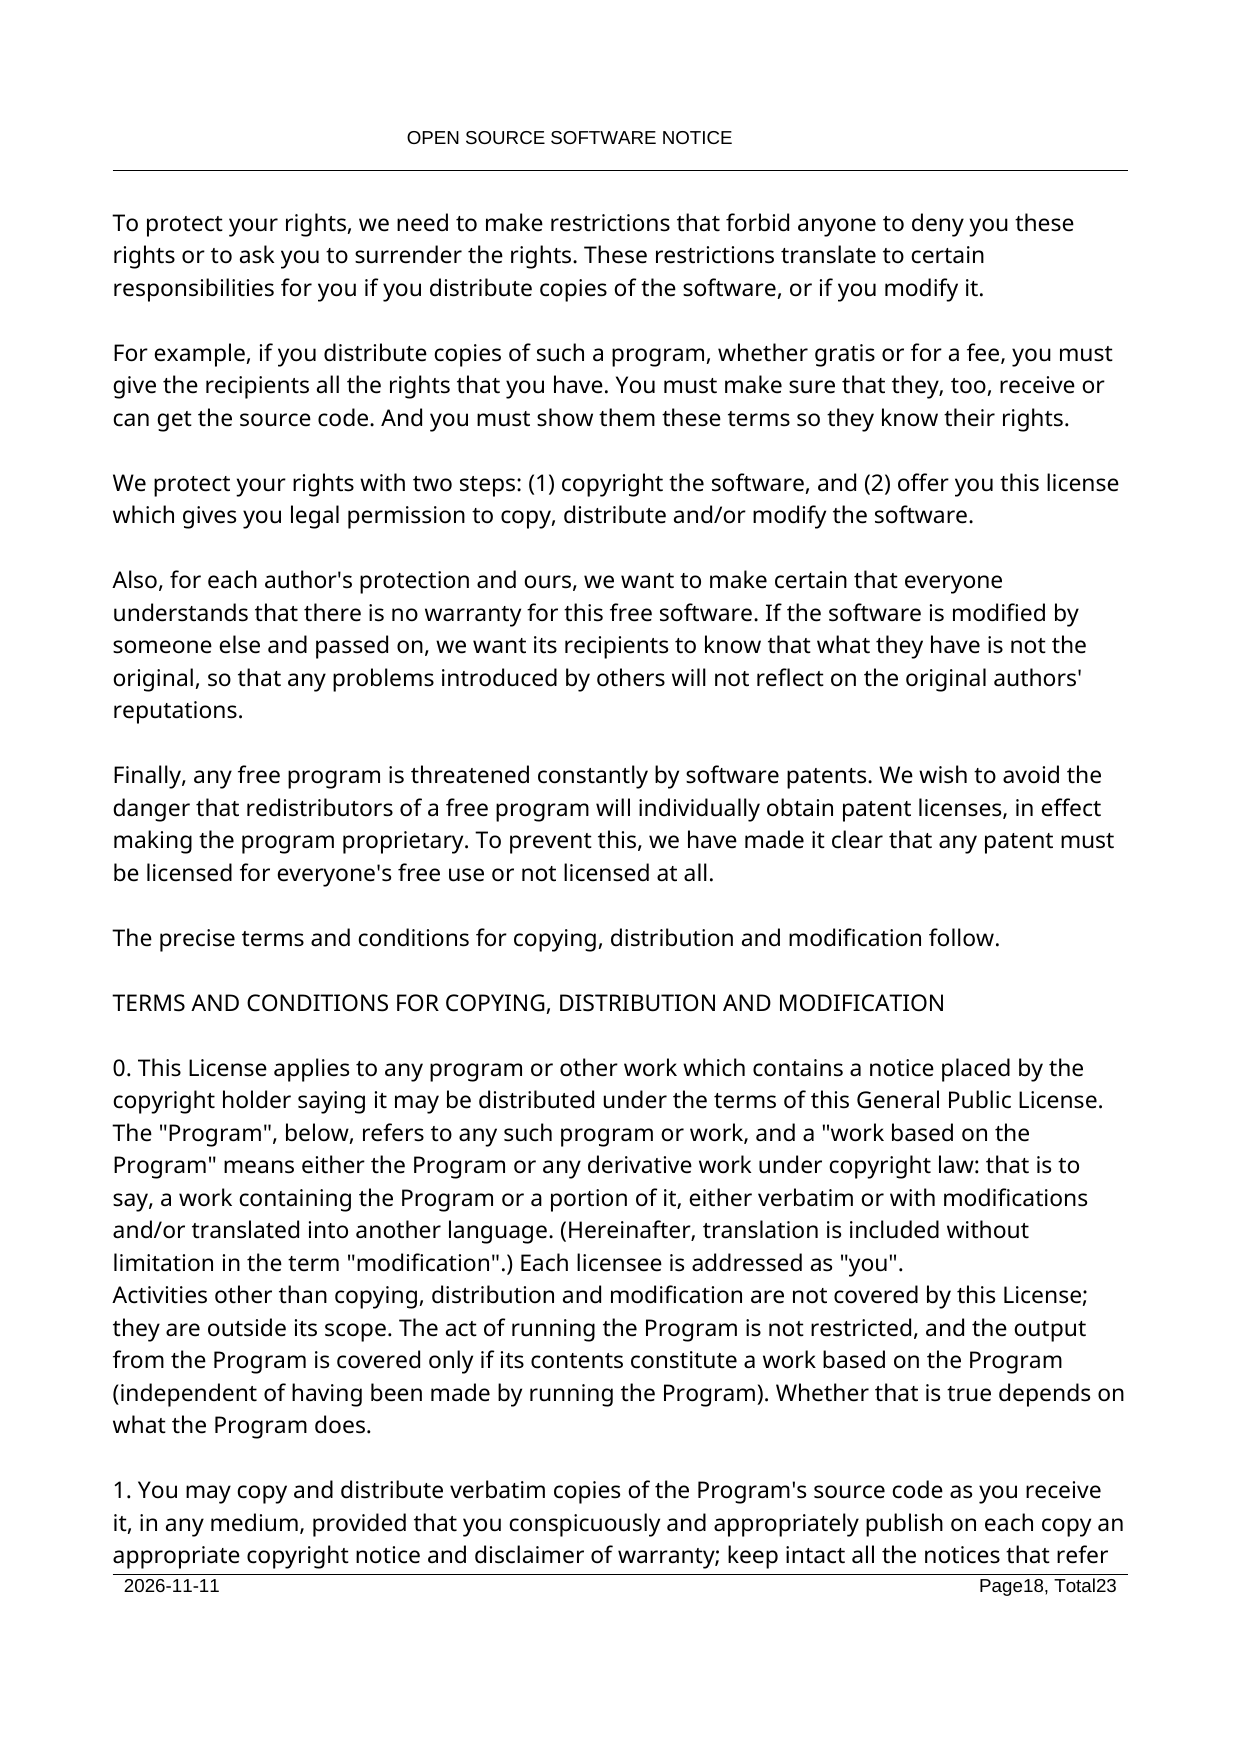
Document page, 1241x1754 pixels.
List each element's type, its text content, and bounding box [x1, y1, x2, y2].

text We protect your rights with two steps: (1) copyright the software, and (2) offer you this license which gives you legal permission to copy, distribute and/or modify the software. [112, 466, 1128, 531]
text For example, if you distribute copies of such a program, whether gratis or for a fee, you must give the recipients all the rights that you have. You must make sure that they, too, receive or can get the source code. And you must show them these terms so they know their rights. [112, 336, 1128, 434]
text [112, 1474, 1128, 1571]
text Also, for each author's protection and ours, we want to make certain that everyone understands that there is no warranty for this free software. If the software is modified by someone else and passed on, we want its recipients to know that what they have is not the original, so that any problems introduced by others will not reflect on the original authors' reputations. [112, 564, 1128, 726]
text 0. This License applies to any program or other work which contains a notice placed by the copyright holder saying it may be distributed under the terms of this General Public License. The "Program", below, refers to any such program or work, and a "work based on the Program" means either the Program or any derivative work under copyright law: that is to say, a work containing the Program or a portion of it, either verbatim or with modifications and/or translated into another language. (Hereinafter, translation is included without limitation in the term "modification".) Each licensee is addressed as "you". [112, 1051, 1128, 1279]
text Finally, any free program is threatened constantly by software patents. We wish to avoid the danger that redistributors of a free program will individually obtain patent licenses, in effect making the program proprietary. To prevent this, we have made it clear that any patent must be licensed for everyone's free use or not licensed at all. [112, 759, 1128, 889]
text To protect your rights, we need to make restrictions that forbid anyone to deny you these rights or to ask you to surrender the rights. These restrictions translate to certain responsibilities for you if you distribute copies of the software, or if you modify it. [112, 206, 1128, 304]
text The precise terms and conditions for copying, distribution and modification follow. [112, 921, 1128, 954]
text TERMS AND CONDITIONS FOR COPYING, DISTRIBUTION AND MODIFICATION [112, 986, 1128, 1019]
text Activities other than copying, distribution and modification are not covered by this License; they are outside its scope. The act of running the Program is not restricted, and the output from the Program is covered only if its contents constitute a work based on the Program (independent of having been made by running the Program). Whether that is true depends on what the Program does. [112, 1279, 1128, 1441]
